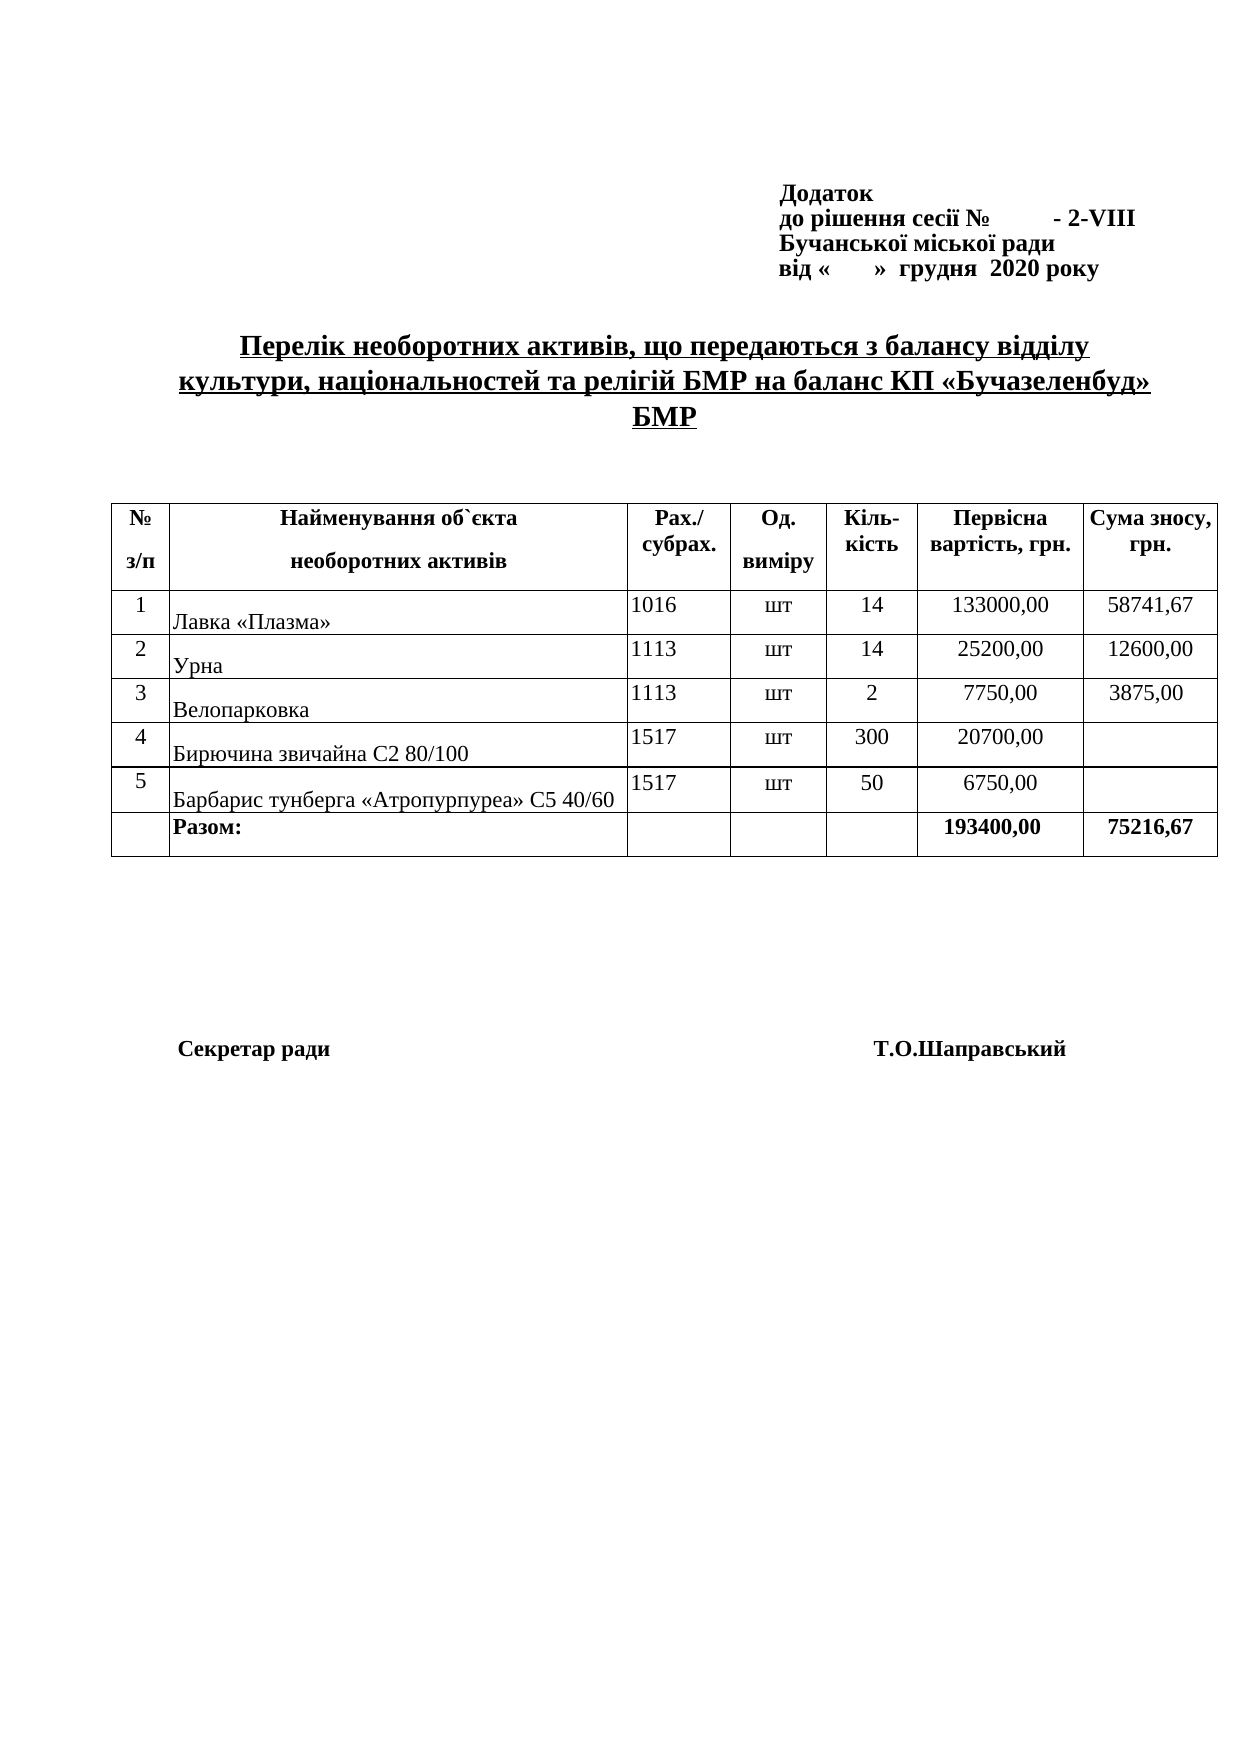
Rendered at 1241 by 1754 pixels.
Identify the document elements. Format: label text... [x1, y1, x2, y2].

table_cell 1016 [628, 591, 730, 634]
table_header № з/п [112, 504, 169, 590]
table_cell 2 [827, 679, 917, 722]
table_cell [1084, 768, 1217, 812]
table_cell 14 [827, 635, 917, 678]
table_cell 1 [112, 591, 169, 634]
table_cell 75216,67 [1084, 813, 1217, 856]
table_cell [112, 813, 169, 856]
table_header Кіль-кість [827, 504, 917, 590]
table_header Найменування об`єкта необоротних активів [170, 504, 627, 590]
table_cell Разом: [170, 813, 627, 856]
table_cell шт [731, 723, 826, 766]
table_cell [1084, 723, 1217, 766]
table_cell 5 [112, 768, 169, 812]
table_cell 7750,00 [918, 679, 1083, 722]
text Перелік необоротних активів, що передаються з балансу відділу культури, національностей та релігій БМР на баланс КП «Бучазеленбуд» БМР [177, 328, 1152, 432]
table_cell Урна [170, 635, 627, 678]
table_header Рах./ субрах. [628, 504, 730, 590]
table_cell 4 [112, 723, 169, 766]
table_cell Барбарис тунберга «Атропурпуреа» С5 40/60 [170, 768, 627, 812]
table_cell 1113 [628, 635, 730, 678]
table_cell шт [731, 635, 826, 678]
table_cell 12600,00 [1084, 635, 1217, 678]
table_cell 1517 [628, 768, 730, 812]
table_cell [731, 813, 826, 856]
table_cell 58741,67 [1084, 591, 1217, 634]
table_header Од. виміру [731, 504, 826, 590]
table_cell [628, 813, 730, 856]
table_cell 20700,00 [918, 723, 1083, 766]
table_cell 3 [112, 679, 169, 722]
table_cell Велопарковка [170, 679, 627, 722]
table_cell Лавка «Плазма» [170, 591, 627, 634]
table_cell 14 [827, 591, 917, 634]
table_cell 25200,00 [918, 635, 1083, 678]
text до рішення сесії № - 2-VIIІ [177, 206, 1152, 231]
table_cell 1517 [628, 723, 730, 766]
table_cell 3875,00 [1084, 679, 1217, 722]
table_cell 193400,00 [918, 813, 1083, 856]
table_cell Бирючина звичайна С2 80/100 [170, 723, 627, 766]
text Секретар ради Т.О.Шаправський [177, 1036, 1152, 1062]
table_header Сума зносу, грн. [1084, 504, 1217, 590]
table_cell [827, 813, 917, 856]
table_cell 6750,00 [918, 768, 1083, 812]
table_cell 300 [827, 723, 917, 766]
table_cell шт [731, 591, 826, 634]
table_cell 133000,00 [918, 591, 1083, 634]
text Бучанської міської ради [177, 231, 1152, 256]
text від « » грудня 2020 року [177, 256, 1152, 281]
table_cell шт [731, 679, 826, 722]
table_cell 2 [112, 635, 169, 678]
table_cell шт [731, 768, 826, 812]
table_cell 50 [827, 768, 917, 812]
text Додаток [177, 181, 1152, 206]
table_cell 1113 [628, 679, 730, 722]
table_header Первісна вартість, грн. [918, 504, 1083, 590]
